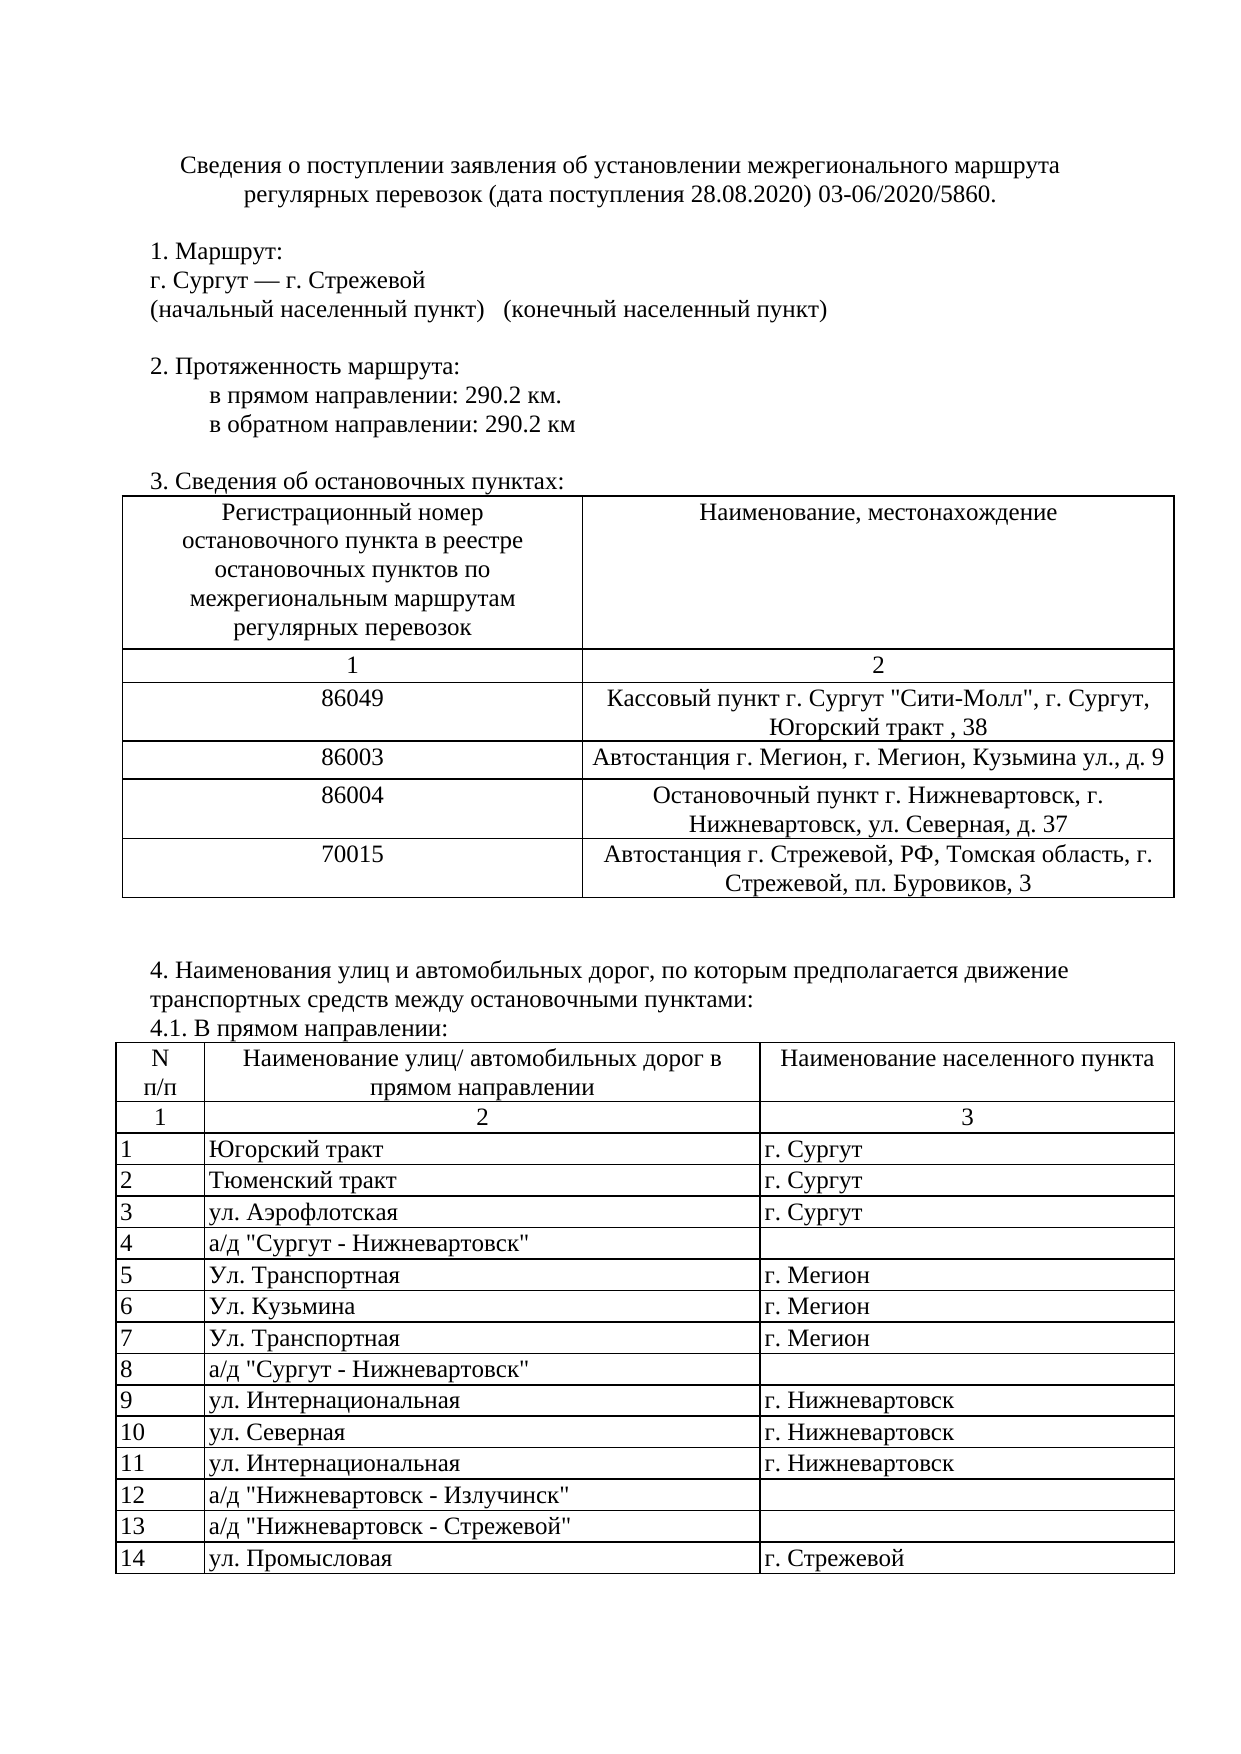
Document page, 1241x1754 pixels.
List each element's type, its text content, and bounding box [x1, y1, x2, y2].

table_header Наименование улиц/ автомобильных дорог в прямом направлении [205, 1043, 759, 1101]
table_cell Тюменский тракт [205, 1165, 759, 1195]
table_cell 13 [117, 1511, 204, 1541]
text 3. Сведения об остановочных пунктах: [150, 466, 1090, 495]
table_cell 1 [123, 650, 582, 681]
table_cell 6 [117, 1291, 204, 1321]
table_cell Кассовый пункт г. Сургут "Сити-Молл", г. Сургут, Югорский тракт , 38 [583, 683, 1173, 740]
table_cell г. Стрежевой [761, 1543, 1174, 1573]
table_cell г. Сургут [761, 1165, 1174, 1195]
table_cell 86004 [123, 780, 582, 837]
table_cell 1 [117, 1134, 204, 1164]
table_cell г. Мегион [761, 1323, 1174, 1352]
table_cell Ул. Транспортная [205, 1323, 759, 1352]
text 2. Протяженность маршрута: [150, 351, 1090, 380]
table_cell а/д "Нижневартовск - Стрежевой" [205, 1511, 759, 1541]
table_cell г. Мегион [761, 1291, 1174, 1321]
table_cell ул. Интернациональная [205, 1448, 759, 1478]
table_cell г. Нижневартовск [761, 1448, 1174, 1478]
table_cell 1 [117, 1102, 204, 1132]
table_cell Автостанция г. Мегион, г. Мегион, Кузьмина ул., д. 9 [583, 742, 1173, 778]
table_header Регистрационный номер остановочного пункта в реестре остановочных пунктов по межрегиональным маршрутам регулярных перевозок [123, 497, 582, 648]
table_cell 14 [117, 1543, 204, 1573]
table_cell 4 [117, 1228, 204, 1258]
text Сведения о поступлении заявления об установлении межрегионального маршрута регулярных перевозок (дата поступления 28.08.2020) 03-06/2020/5860. [150, 150, 1090, 207]
table_cell 86003 [123, 742, 582, 778]
table_cell Автостанция г. Стрежевой, РФ, Томская область, г. Стрежевой, пл. Буровиков, 3 [583, 839, 1173, 896]
text 1. Маршрут: [150, 236, 1090, 265]
table_cell 2 [583, 650, 1173, 681]
table_cell а/д "Нижневартовск - Излучинск" [205, 1480, 759, 1510]
table_cell а/д "Сургут - Нижневартовск" [205, 1354, 759, 1384]
table_cell 8 [117, 1354, 204, 1384]
table_cell [761, 1511, 1174, 1541]
table_header N п/п [117, 1043, 204, 1101]
table_cell 10 [117, 1417, 204, 1447]
text г. Сургут — г. Стрежевой [150, 265, 1090, 294]
table_cell ул. Северная [205, 1417, 759, 1447]
table_cell ул. Интернациональная [205, 1386, 759, 1415]
table_cell Югорский тракт [205, 1134, 759, 1164]
text 4.1. В прямом направлении: [150, 1013, 1090, 1042]
table_cell Остановочный пункт г. Нижневартовск, г. Нижневартовск, ул. Северная, д. 37 [583, 780, 1173, 837]
text (начальный населенный пункт) (конечный населенный пункт) [150, 294, 1090, 322]
table_cell ул. Аэрофлотская [205, 1197, 759, 1227]
table_cell а/д "Сургут - Нижневартовск" [205, 1228, 759, 1258]
table_cell 12 [117, 1480, 204, 1510]
table_cell 9 [117, 1386, 204, 1415]
text 4. Наименования улиц и автомобильных дорог, по которым предполагается движение транспортных средств между остановочными пунктами: [150, 956, 1090, 1013]
table_cell г. Мегион [761, 1260, 1174, 1289]
table_cell г. Нижневартовск [761, 1386, 1174, 1415]
table_cell 11 [117, 1448, 204, 1478]
table_cell 5 [117, 1260, 204, 1289]
table_cell 86049 [123, 683, 582, 740]
table_cell г. Нижневартовск [761, 1417, 1174, 1447]
table_cell 3 [117, 1197, 204, 1227]
table_cell 2 [205, 1102, 759, 1132]
table_header Наименование, местонахождение [583, 497, 1173, 648]
table_cell 7 [117, 1323, 204, 1352]
table_cell ул. Промысловая [205, 1543, 759, 1573]
table_cell Ул. Кузьмина [205, 1291, 759, 1321]
table_cell Ул. Транспортная [205, 1260, 759, 1289]
table_cell [761, 1354, 1174, 1384]
text в прямом направлении: 290.2 км. [150, 380, 1090, 409]
table_cell 3 [761, 1102, 1174, 1132]
table_cell г. Сургут [761, 1197, 1174, 1227]
table_cell 2 [117, 1165, 204, 1195]
table_cell г. Сургут [761, 1134, 1174, 1164]
table_cell [761, 1480, 1174, 1510]
text в обратном направлении: 290.2 км [150, 409, 1090, 437]
table_cell 70015 [123, 839, 582, 896]
table_header Наименование населенного пункта [761, 1043, 1174, 1101]
table_cell [761, 1228, 1174, 1258]
